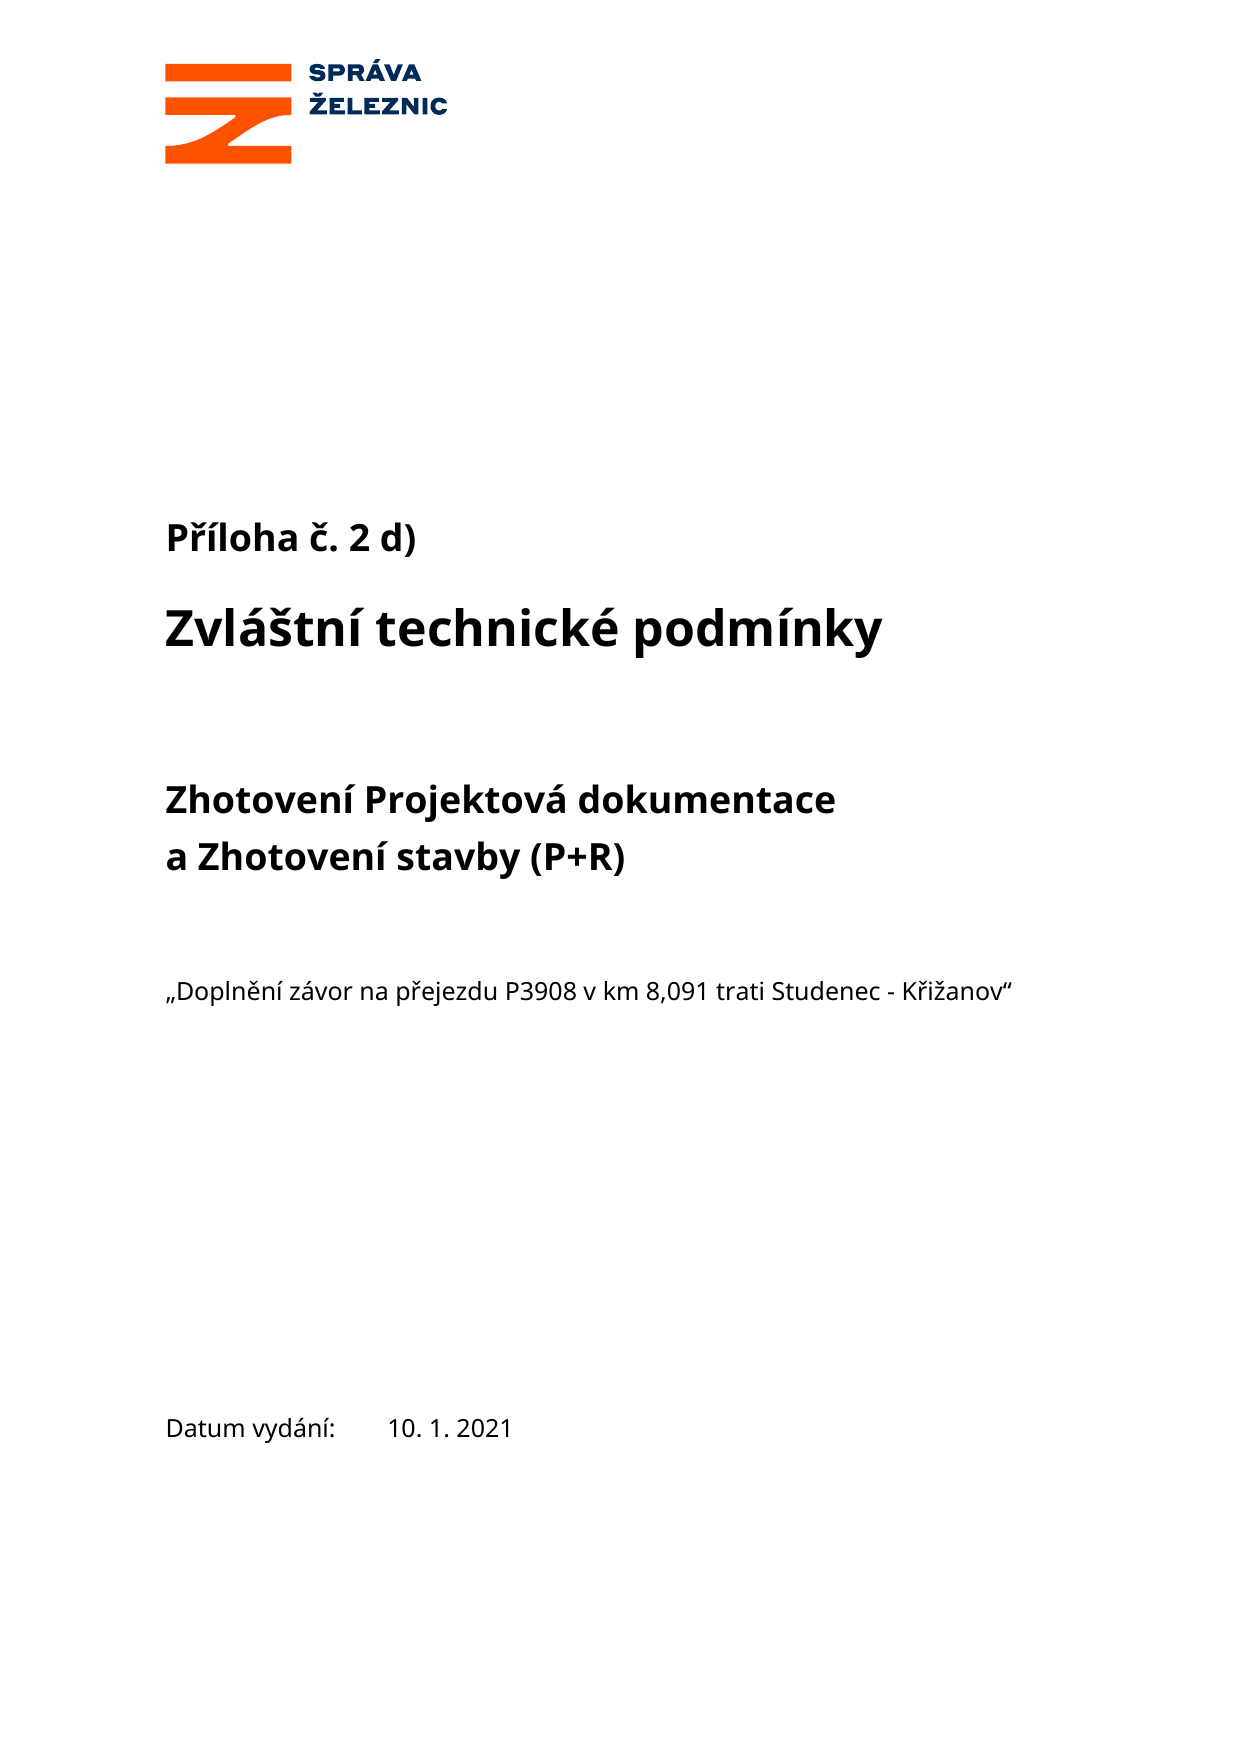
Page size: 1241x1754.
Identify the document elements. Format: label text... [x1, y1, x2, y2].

text Zhotovení Projektová dokumentace a Zhotovení stavby (P+R) [165, 774, 1075, 881]
text Datum vydání: 10. 1. 2021 [165, 1410, 1075, 1444]
text Příloha č. 2 d) [165, 512, 1075, 563]
text Zvláštní technické podmínky [165, 593, 1075, 661]
